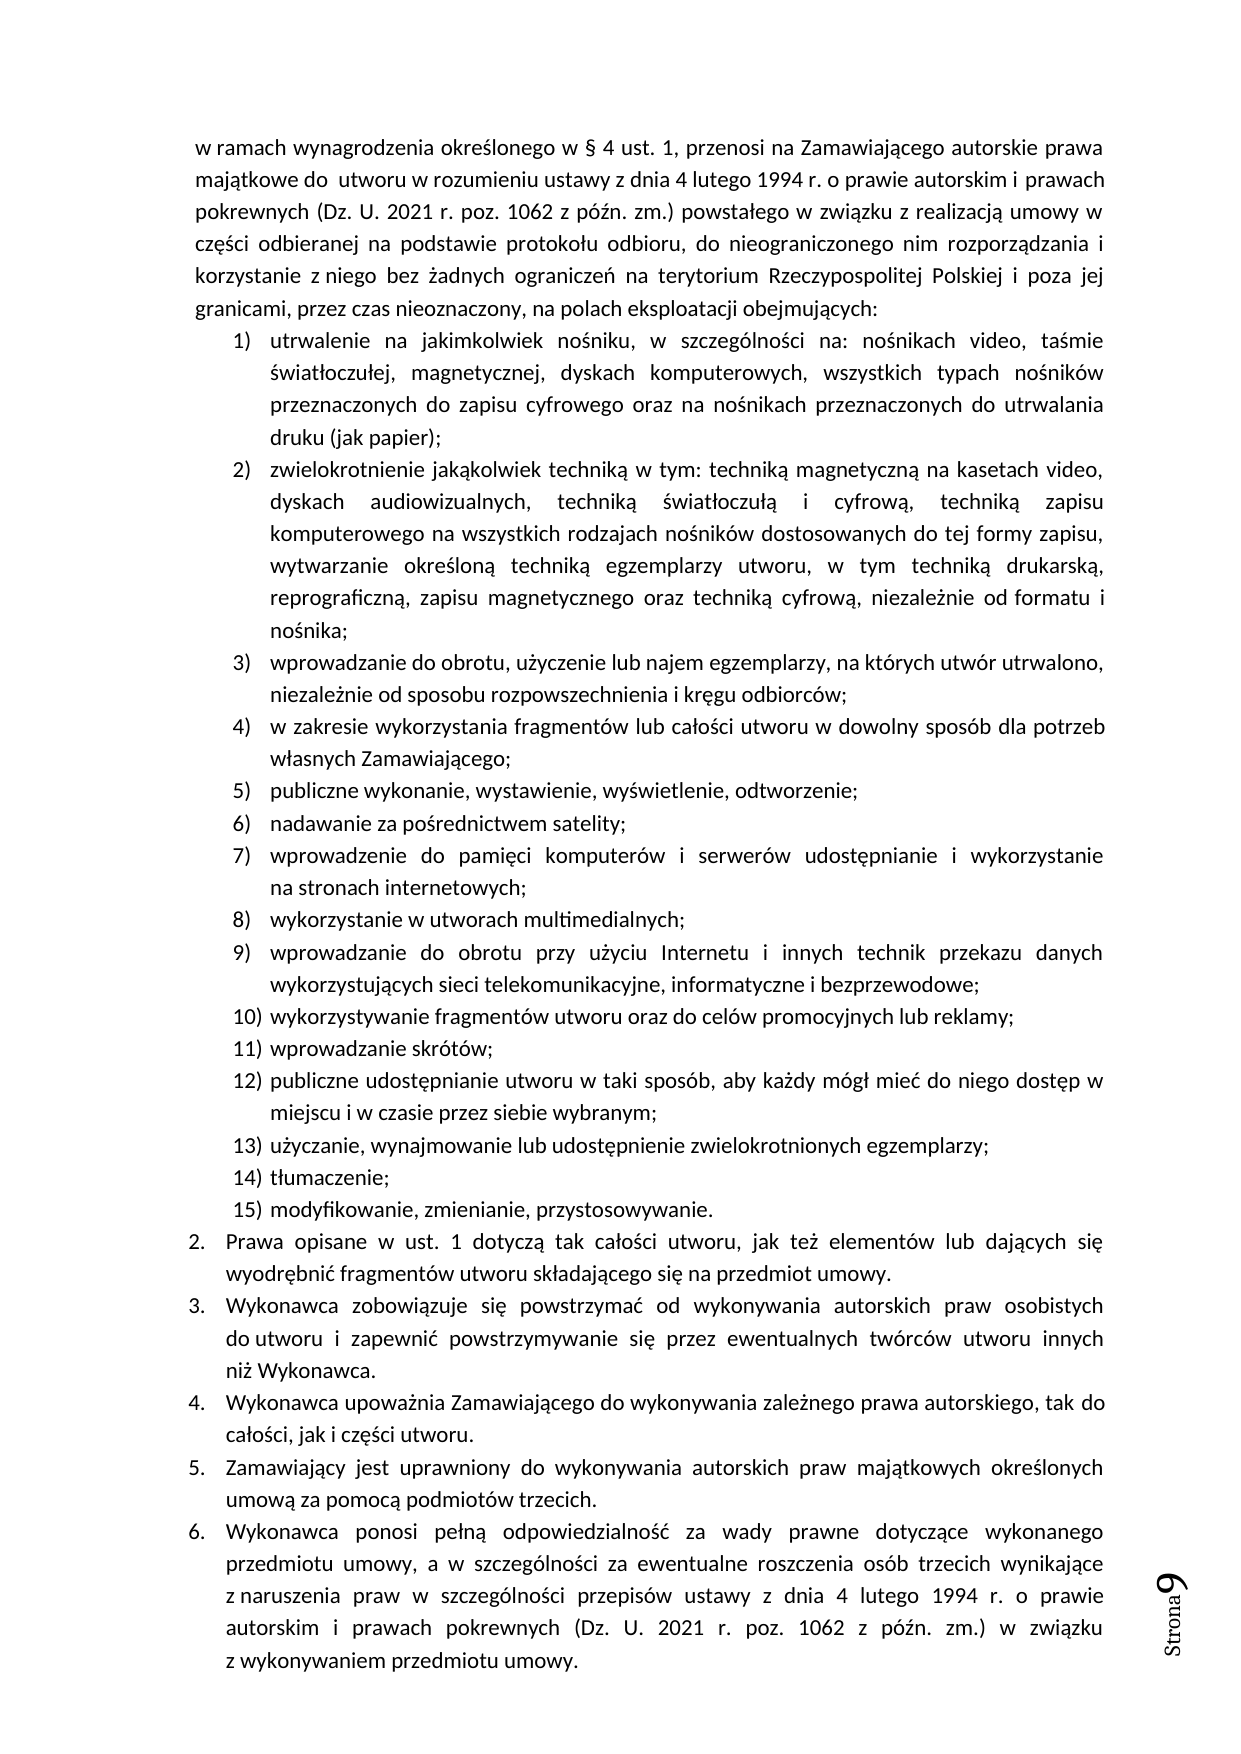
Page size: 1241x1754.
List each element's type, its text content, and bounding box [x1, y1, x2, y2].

list w zakresie wykorzystania fragmentów lub całości utworu w dowolny sposób dla potrzeb własnych Zamawiającego; [232, 712, 1105, 772]
list Zamawiający jest uprawniony do wykonywania autorskich praw majątkowych określonych umową za pomocą podmiotów trzecich. [188, 1453, 1105, 1513]
list modyfikowanie, zmienianie, przystosowywanie. [232, 1195, 1105, 1223]
list wprowadzanie do obrotu przy użyciu Internetu i innych technik przekazu danych wykorzystujących sieci telekomunikacyjne, informatyczne i bezprzewodowe; [232, 938, 1105, 998]
list Wykonawca upoważnia Zamawiającego do wykonywania zależnego prawa autorskiego, tak do całości, jak i części utworu. [188, 1388, 1105, 1448]
list wykorzystywanie fragmentów utworu oraz do celów promocyjnych lub reklamy; [232, 1002, 1105, 1030]
list Wykonawca zobowiązuje się powstrzymać od wykonywania autorskich praw osobistych do utworu i zapewnić powstrzymywanie się przez ewentualnych twórców utworu innych niż Wykonawca. [188, 1292, 1105, 1384]
list wprowadzenie do pamięci komputerów i serwerów udostępnianie i wykorzystanie na stronach internetowych; [232, 841, 1105, 901]
list Wykonawca ponosi pełną odpowiedzialność za wady prawne dotyczące wykonanego przedmiotu umowy, a w szczególności za ewentualne roszczenia osób trzecich wynikające z naruszenia praw w szczególności przepisów ustawy z dnia 4 lutego 1994 r. o prawie autorskim i prawach pokrewnych (Dz. U. 2021 r. poz. 1062 z późn. zm.) w związku z wykonywaniem przedmiotu umowy. [188, 1517, 1105, 1674]
list utrwalenie na jakimkolwiek nośniku, w szczególności na: nośnikach video, taśmie światłoczułej, magnetycznej, dyskach komputerowych, wszystkich typach nośników przeznaczonych do zapisu cyfrowego oraz na nośnikach przeznaczonych do utrwalania druku (jak papier); [232, 326, 1105, 451]
list nadawanie za pośrednictwem satelity; [232, 809, 1105, 837]
list użyczanie, wynajmowanie lub udostępnienie zwielokrotnionych egzemplarzy; [232, 1131, 1105, 1159]
list zwielokrotnienie jakąkolwiek techniką w tym: techniką magnetyczną na kasetach video, dyskach audiowizualnych, techniką światłoczułą i cyfrową, techniką zapisu komputerowego na wszystkich rodzajach nośników dostosowanych do tej formy zapisu, wytwarzanie określoną techniką egzemplarzy utworu, w tym techniką drukarską, reprograficzną, zapisu magnetycznego oraz techniką cyfrową, niezależnie od formatu i nośnika; [232, 455, 1105, 644]
list Prawa opisane w ust. 1 dotyczą tak całości utworu, jak też elementów lub dających się wyodrębnić fragmentów utworu składającego się na przedmiot umowy. [188, 1227, 1105, 1287]
list publiczne udostępnianie utworu w taki sposób, aby każdy mógł mieć do niego dostęp w miejscu i w czasie przez siebie wybranym; [232, 1066, 1105, 1127]
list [165, 133, 1105, 322]
list publiczne wykonanie, wystawienie, wyświetlenie, odtworzenie; [232, 777, 1105, 805]
list tłumaczenie; [232, 1163, 1105, 1191]
list wprowadzanie do obrotu, użyczenie lub najem egzemplarzy, na których utwór utrwalono, niezależnie od sposobu rozpowszechnienia i kręgu odbiorców; [232, 648, 1105, 708]
list wykorzystanie w utworach multimedialnych; [232, 905, 1105, 933]
list wprowadzanie skrótów; [232, 1034, 1105, 1062]
